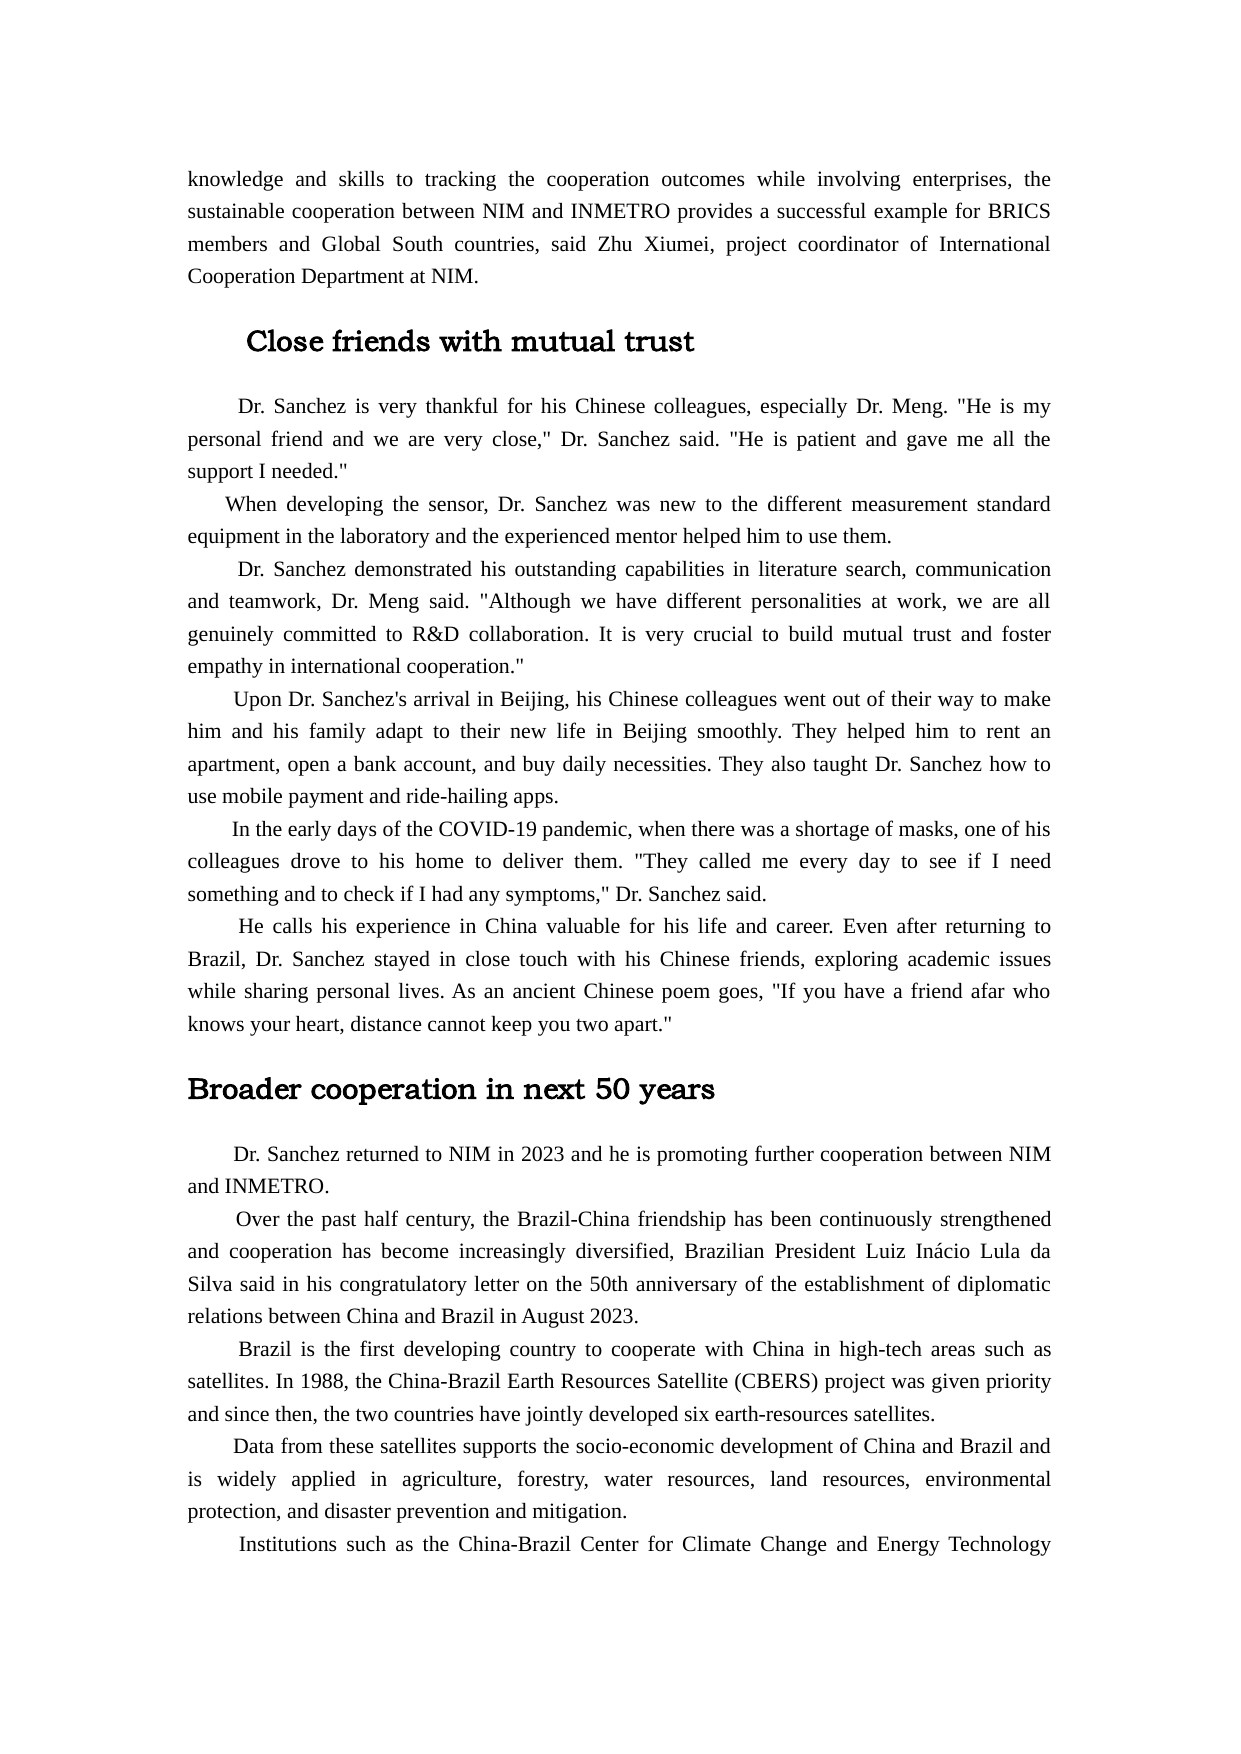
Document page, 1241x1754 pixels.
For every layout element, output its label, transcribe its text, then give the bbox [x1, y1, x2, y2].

text Upon Dr. Sanchez's arrival in Beijing, his Chinese colleagues went out of their way to make him and his family adapt to their new life in Beijing smoothly. They helped him to rent an apartment, open a bank account, and buy daily necessities. They also taught Dr. Sanchez how to use mobile payment and ride-hailing apps. [187, 682, 1053, 812]
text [187, 162, 1053, 292]
text Broader cooperation in next 50 years [187, 1056, 1053, 1121]
text Brazil is the first developing country to cooperate with China in high-tech areas such as satellites. In 1988, the China-Brazil Earth Resources Satellite (CBERS) project was given priority and since then, the two countries have jointly developed six earth-resources satellites. [187, 1332, 1053, 1430]
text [187, 1527, 1053, 1560]
text Over the past half century, the Brazil-China friendship has been continuously strengthened and cooperation has become increasingly diversified, Brazilian President Luiz Inácio Lula da Silva said in his congratulatory letter on the 50th anniversary of the establishment of diplomatic relations between China and Brazil in August 2023. [187, 1202, 1053, 1332]
text Dr. Sanchez demonstrated his outstanding capabilities in literature search, communication and teamwork, Dr. Meng said. "Although we have different personalities at work, we are all genuinely committed to R&D collaboration. It is very crucial to build mutual trust and foster empathy in international cooperation." [187, 552, 1053, 682]
text Data from these satellites supports the socio-economic development of China and Brazil and is widely applied in agriculture, forestry, water resources, land resources, environmental protection, and disaster prevention and mitigation. [187, 1430, 1053, 1527]
text Dr. Sanchez returned to NIM in 2023 and he is promoting further cooperation between NIM and INMETRO. [187, 1137, 1053, 1202]
text He calls his experience in China valuable for his life and career. Even after returning to Brazil, Dr. Sanchez stayed in close touch with his Chinese friends, exploring academic issues while sharing personal lives. As an ancient Chinese poem goes, "If you have a friend afar who knows your heart, distance cannot keep you two apart." [187, 910, 1053, 1040]
text Dr. Sanchez is very thankful for his Chinese colleagues, especially Dr. Meng. "He is my personal friend and we are very close," Dr. Sanchez said. "He is patient and gave me all the support I needed." [187, 390, 1053, 487]
text When developing the sensor, Dr. Sanchez was new to the different measurement standard equipment in the laboratory and the experienced mentor helped him to use them. [187, 487, 1053, 552]
text In the early days of the COVID-19 pandemic, when there was a shortage of masks, one of his colleagues drove to his home to deliver them. "They called me every day to see if I need something and to check if I had any symptoms," Dr. Sanchez said. [187, 812, 1053, 910]
text Close friends with mutual trust [187, 308, 1053, 373]
